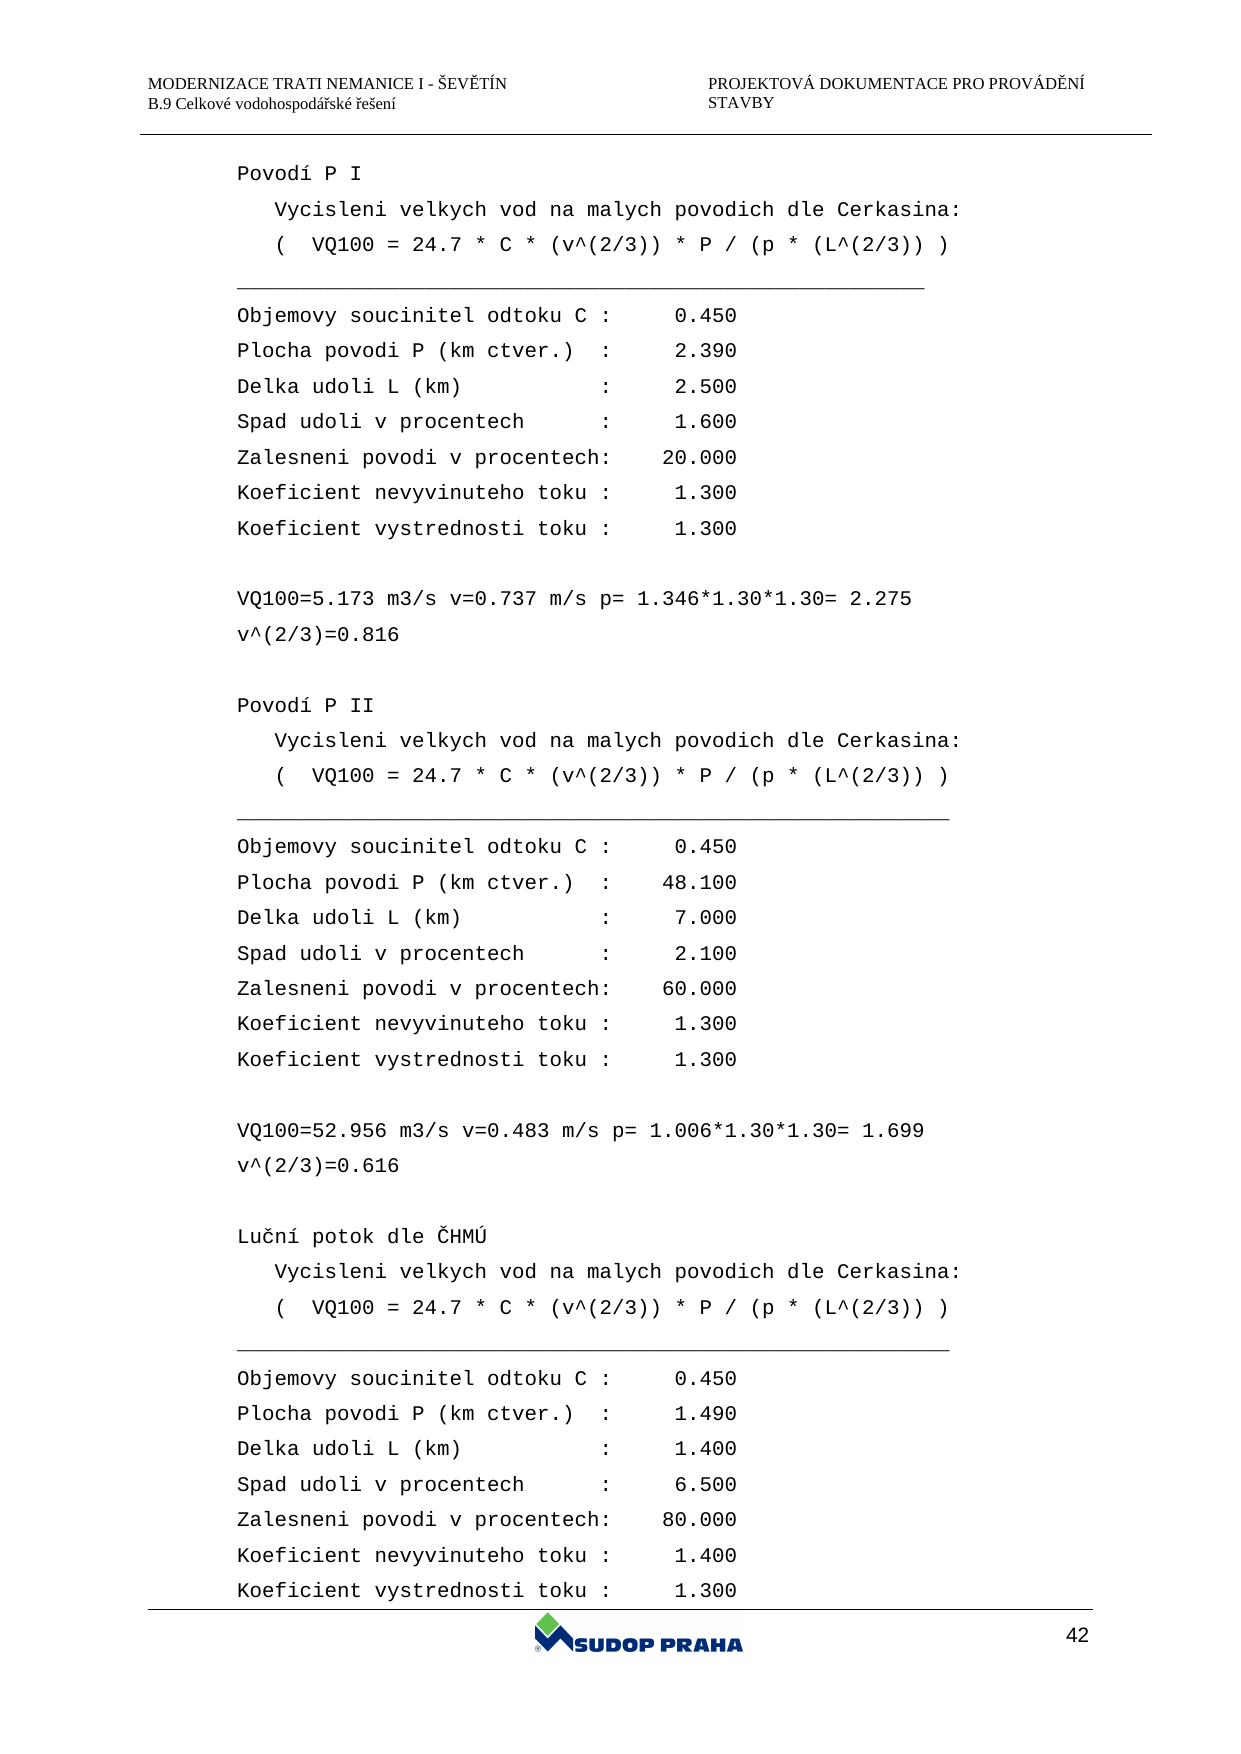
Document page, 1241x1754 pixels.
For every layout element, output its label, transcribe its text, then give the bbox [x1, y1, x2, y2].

text Koeficient nevyvinuteho toku : 1.300 [159, 482, 1092, 506]
text ( VQ100 = 24.7 * C * (v^(2/3)) * P / (p * (L^(2/3)) ) [159, 234, 1092, 258]
text Zalesneni povodi v procentech: 20.000 [159, 447, 1092, 470]
text Spad udoli v procentech : 6.500 [159, 1474, 1092, 1497]
text Vycisleni velkych vod na malych povodich dle Cerkasina: [159, 730, 1092, 754]
text ( VQ100 = 24.7 * C * (v^(2/3)) * P / (p * (L^(2/3)) ) [159, 1297, 1092, 1320]
text Koeficient vystrednosti toku : 1.300 [159, 1580, 1092, 1604]
text Delka udoli L (km) : 1.400 [159, 1438, 1092, 1462]
text Koeficient nevyvinuteho toku : 1.400 [159, 1545, 1092, 1568]
text Spad udoli v procentech : 2.100 [159, 943, 1092, 966]
text _________________________________________________________ [159, 1332, 1092, 1356]
text Plocha povodi P (km ctver.) : 2.390 [159, 341, 1092, 364]
text Objemovy soucinitel odtoku C : 0.450 [159, 305, 1092, 329]
picture [535, 1612, 743, 1652]
text _________________________________________________________ [159, 801, 1092, 824]
text _______________________________________________________ [159, 270, 1092, 293]
text v^(2/3)=0.616 [159, 1155, 1092, 1179]
text Povodí P II [159, 695, 1092, 718]
text v^(2/3)=0.816 [159, 624, 1092, 647]
text Delka udoli L (km) : 7.000 [159, 907, 1092, 931]
text VQ100=52.956 m3/s v=0.483 m/s p= 1.006*1.30*1.30= 1.699 [159, 1120, 1092, 1143]
text Povodí P I [159, 163, 1092, 187]
text Plocha povodi P (km ctver.) : 1.490 [159, 1403, 1092, 1427]
text Koeficient vystrednosti toku : 1.300 [159, 518, 1092, 541]
text Plocha povodi P (km ctver.) : 48.100 [159, 872, 1092, 895]
text Objemovy soucinitel odtoku C : 0.450 [159, 836, 1092, 860]
text Koeficient nevyvinuteho toku : 1.300 [159, 1013, 1092, 1037]
text Vycisleni velkych vod na malych povodich dle Cerkasina: [159, 199, 1092, 222]
text ( VQ100 = 24.7 * C * (v^(2/3)) * P / (p * (L^(2/3)) ) [159, 766, 1092, 789]
text Vycisleni velkych vod na malych povodich dle Cerkasina: [159, 1261, 1092, 1285]
text VQ100=5.173 m3/s v=0.737 m/s p= 1.346*1.30*1.30= 2.275 [159, 588, 1092, 612]
text Zalesneni povodi v procentech: 80.000 [159, 1509, 1092, 1533]
text Delka udoli L (km) : 2.500 [159, 376, 1092, 399]
text Spad udoli v procentech : 1.600 [159, 411, 1092, 435]
text Objemovy soucinitel odtoku C : 0.450 [159, 1368, 1092, 1391]
text Luční potok dle ČHMÚ [159, 1226, 1092, 1249]
text Koeficient vystrednosti toku : 1.300 [159, 1049, 1092, 1072]
text Zalesneni povodi v procentech: 60.000 [159, 978, 1092, 1002]
